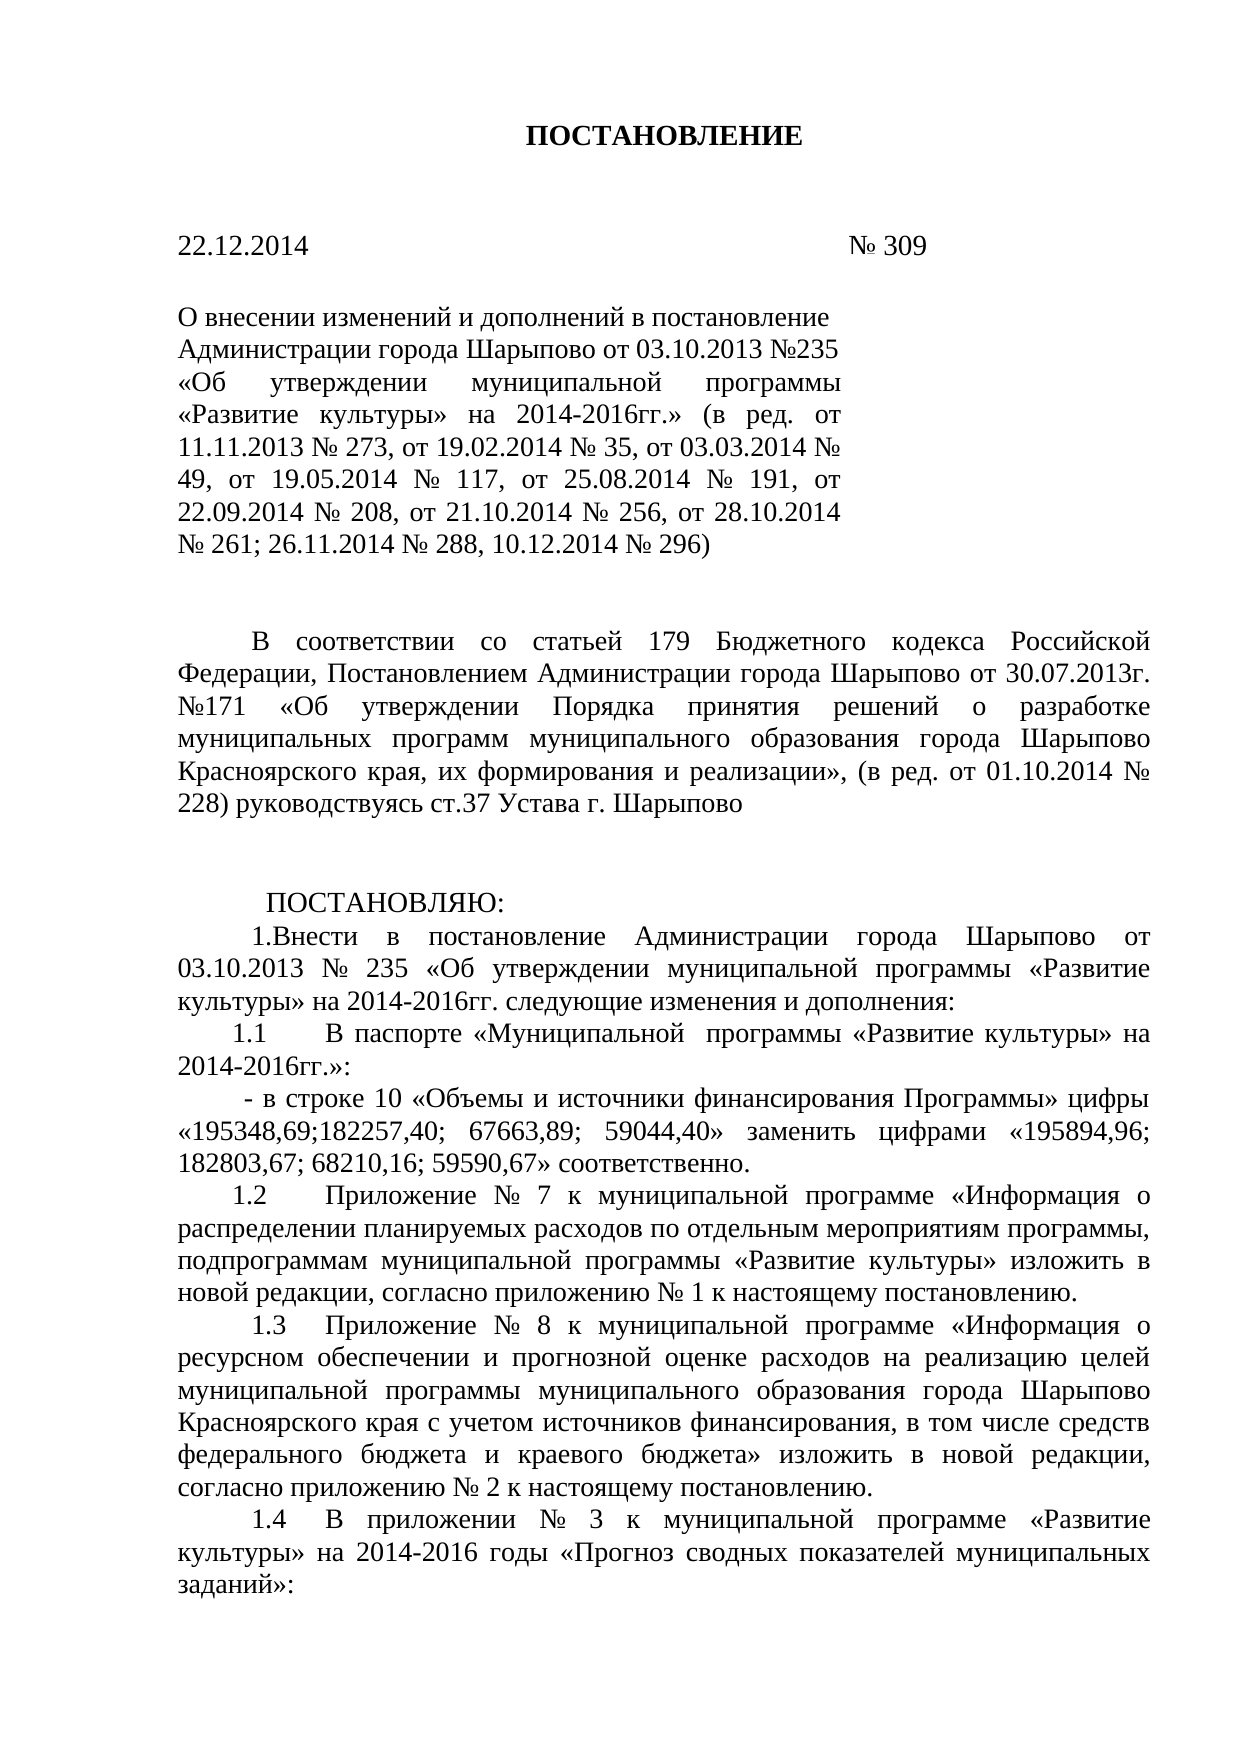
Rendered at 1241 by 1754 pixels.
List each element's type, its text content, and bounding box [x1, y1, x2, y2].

list В приложении № 3 к муниципальной программе «Развитие культуры» на 2014-2016 годы «Прогноз сводных показателей муниципальных заданий»: [177, 1502, 1152, 1599]
list Приложение № 7 к муниципальной программе «Информация о распределении планируемых расходов по отдельным мероприятиям программы, подпрограммам муниципальной программы «Развитие культуры» изложить в новой редакции, согласно приложению № 1 к настоящему постановлению. [177, 1178, 1152, 1308]
text ПОСТАНОВЛЯЮ: [177, 886, 1152, 919]
text Администрации города Шарыпово от 03.10.2013 №235 [177, 333, 842, 365]
list В паспорте «Муниципальной программы «Развитие культуры» на 2014-2016гг.»: [177, 1016, 1152, 1081]
text «Об утверждении муниципальной программы «Развитие культуры» на 2014-2016гг.» (в ред. от 11.11.2013 № 273, от 19.02.2014 № 35, от 03.03.2014 № 49, от 19.05.2014 № 117, от 25.08.2014 № 191, от 22.09.2014 № 208, от 21.10.2014 № 256, от 28.10.2014 № 261; 26.11.2014 № 288, 10.12.2014 № 296) [177, 365, 842, 559]
text 1.Внести в постановление Администрации города Шарыпово от 03.10.2013 № 235 «Об утверждении муниципальной программы «Развитие культуры» на 2014-2016гг. следующие изменения и дополнения: [177, 919, 1152, 1016]
text 22.12.2014 № 309 [177, 228, 1152, 262]
text В соответствии со статьей 179 Бюджетного кодекса Российской Федерации, Постановлением Администрации города Шарыпово от 30.07.2013г. №171 «Об утверждении Порядка принятия решений о разработке муниципальных программ муниципального образования города Шарыпово Красноярского края, их формирования и реализации», (в ред. от 01.10.2014 № 228) руководствуясь ст.37 Устава г. Шарыпово [177, 624, 1152, 818]
list Приложение № 8 к муниципальной программе «Информация о ресурсном обеспечении и прогнозной оценке расходов на реализацию целей муниципальной программы муниципального образования города Шарыпово Красноярского края с учетом источников финансирования, в том числе средств федерального бюджета и краевого бюджета» изложить в новой редакции, согласно приложению № 2 к настоящему постановлению. [177, 1308, 1152, 1502]
text О внесении изменений и дополнений в постановление [177, 300, 842, 333]
text - в строке 10 «Объемы и источники финансирования Программы» цифры «195348,69;182257,40; 67663,89; 59044,40» заменить цифрами «195894,96; 182803,67; 68210,16; 59590,67» соответственно. [177, 1081, 1152, 1178]
text ПОСТАНОВЛЕНИЕ [177, 118, 1152, 152]
